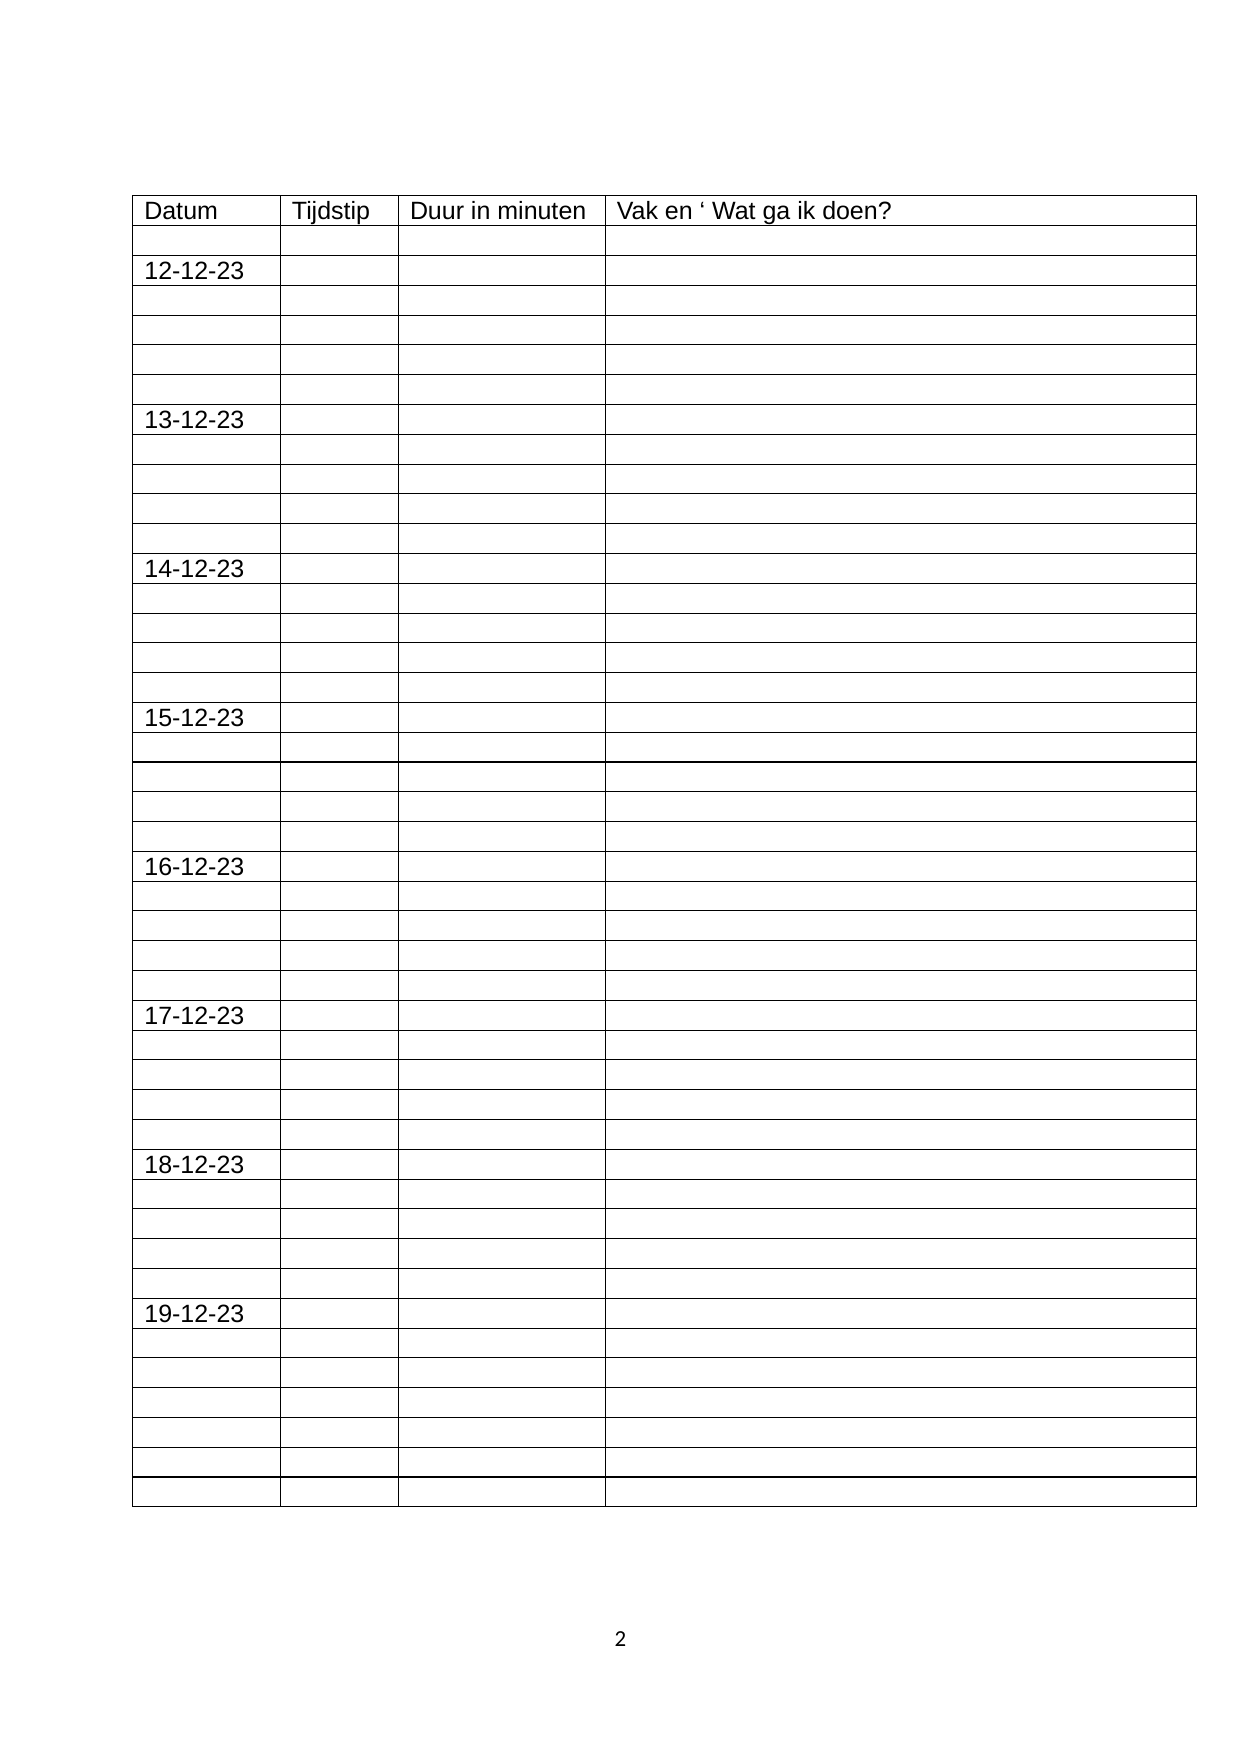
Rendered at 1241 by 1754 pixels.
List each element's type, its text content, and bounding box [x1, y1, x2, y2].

table_cell [606, 435, 1196, 463]
table_cell [281, 1180, 398, 1208]
table_cell 16-12-23 [133, 852, 280, 881]
table_cell [133, 1180, 280, 1208]
table_cell [606, 256, 1196, 285]
table_cell [281, 941, 398, 970]
table_cell [281, 1090, 398, 1119]
table_cell [133, 911, 280, 940]
table_cell 18-12-23 [133, 1150, 280, 1178]
table_cell [606, 554, 1196, 583]
table_cell [133, 1388, 280, 1417]
table_cell [606, 792, 1196, 821]
table_cell [133, 1239, 280, 1268]
table_cell [606, 494, 1196, 523]
table_cell [399, 703, 605, 732]
table_cell [133, 435, 280, 463]
table_cell [606, 1209, 1196, 1238]
table_cell [281, 852, 398, 881]
table_cell [133, 1448, 280, 1476]
table_cell [399, 1209, 605, 1238]
table_cell [606, 375, 1196, 404]
table_cell 15-12-23 [133, 703, 280, 732]
table_cell [606, 1180, 1196, 1208]
table_cell [606, 882, 1196, 910]
table_cell [281, 1120, 398, 1149]
table_cell [606, 643, 1196, 672]
table_cell [399, 822, 605, 851]
table_cell [606, 763, 1196, 791]
table_cell [606, 614, 1196, 642]
table_cell [281, 1448, 398, 1476]
table_cell [281, 256, 398, 285]
table_header Tijdstip [281, 196, 398, 225]
table_cell [399, 971, 605, 1000]
table_cell [281, 1388, 398, 1417]
table_cell [606, 1478, 1196, 1506]
table_cell [606, 584, 1196, 612]
table_cell [281, 345, 398, 374]
table_cell [133, 822, 280, 851]
table_cell [606, 1031, 1196, 1059]
table_cell [281, 554, 398, 583]
table_cell [399, 1478, 605, 1506]
table_cell [281, 524, 398, 553]
table_cell [399, 1269, 605, 1298]
table_cell 14-12-23 [133, 554, 280, 583]
table_cell [281, 1060, 398, 1089]
table_cell [281, 614, 398, 642]
table_cell [133, 226, 280, 255]
table_cell [399, 316, 605, 344]
table_cell [133, 1478, 280, 1506]
table_cell [399, 226, 605, 255]
table_cell [606, 286, 1196, 314]
table_cell [399, 1239, 605, 1268]
table_cell [606, 345, 1196, 374]
table_cell [399, 1150, 605, 1178]
table_cell [281, 316, 398, 344]
table_cell [281, 792, 398, 821]
table_cell [281, 375, 398, 404]
table_cell [399, 882, 605, 910]
table_cell [281, 673, 398, 702]
table_cell [606, 941, 1196, 970]
table_cell [281, 822, 398, 851]
table_cell [133, 286, 280, 314]
table_cell [399, 286, 605, 314]
table_cell [606, 673, 1196, 702]
table_cell [606, 1001, 1196, 1029]
table_cell [399, 1299, 605, 1327]
table_cell [606, 1269, 1196, 1298]
table_cell [399, 494, 605, 523]
table_header Vak en ‘ Wat ga ik doen? [606, 196, 1196, 225]
table_cell [606, 1299, 1196, 1327]
table_cell [281, 1418, 398, 1447]
table_cell [606, 1418, 1196, 1447]
table_cell [399, 733, 605, 761]
table_cell [606, 524, 1196, 553]
table_cell [399, 524, 605, 553]
table_cell [399, 763, 605, 791]
table_cell [133, 1418, 280, 1447]
table_cell [281, 1031, 398, 1059]
table_cell [606, 971, 1196, 1000]
table_cell 19-12-23 [133, 1299, 280, 1327]
table_cell [606, 1329, 1196, 1357]
table_cell [133, 465, 280, 493]
table_cell [281, 643, 398, 672]
table_cell [133, 345, 280, 374]
table_cell [606, 703, 1196, 732]
table_cell [399, 375, 605, 404]
table_cell [281, 911, 398, 940]
table_cell [133, 643, 280, 672]
table_cell [399, 345, 605, 374]
table_cell [606, 1388, 1196, 1417]
table_cell [281, 763, 398, 791]
table_cell [399, 1090, 605, 1119]
table_cell [399, 435, 605, 463]
table_cell [281, 226, 398, 255]
table_cell [281, 703, 398, 732]
table_cell [281, 971, 398, 1000]
table_cell [281, 1478, 398, 1506]
table_cell [281, 1150, 398, 1178]
table_cell [606, 226, 1196, 255]
table_cell [281, 1269, 398, 1298]
table_cell [133, 1090, 280, 1119]
table_cell [133, 673, 280, 702]
table_cell [399, 1418, 605, 1447]
table_cell 13-12-23 [133, 405, 280, 434]
table_cell [399, 1448, 605, 1476]
table_cell [281, 1001, 398, 1029]
table_cell [606, 733, 1196, 761]
table_cell [606, 852, 1196, 881]
table_cell [399, 1120, 605, 1149]
table_cell [399, 1060, 605, 1089]
table_cell [399, 1358, 605, 1387]
table_cell [399, 465, 605, 493]
table_cell [133, 1269, 280, 1298]
table_cell [281, 584, 398, 612]
table_cell [399, 643, 605, 672]
table_header Duur in minuten [399, 196, 605, 225]
table_cell [133, 524, 280, 553]
table_cell [606, 1239, 1196, 1268]
table_cell [133, 763, 280, 791]
table_cell [133, 316, 280, 344]
table_cell [606, 1060, 1196, 1089]
table_cell [399, 1001, 605, 1029]
table_cell [399, 1031, 605, 1059]
table_cell [281, 882, 398, 910]
table_cell [399, 673, 605, 702]
table_cell [281, 494, 398, 523]
table_cell [606, 1448, 1196, 1476]
table_cell [281, 465, 398, 493]
table_cell [281, 733, 398, 761]
table_cell 17-12-23 [133, 1001, 280, 1029]
table_cell [133, 792, 280, 821]
table_cell [399, 256, 605, 285]
table_cell [133, 584, 280, 612]
table_cell [281, 435, 398, 463]
table_cell [399, 852, 605, 881]
table_cell [606, 405, 1196, 434]
table_cell [133, 1031, 280, 1059]
table_cell [606, 1120, 1196, 1149]
table_cell [399, 941, 605, 970]
table_cell [133, 1358, 280, 1387]
table_cell [399, 911, 605, 940]
table_cell [133, 941, 280, 970]
table_cell [133, 494, 280, 523]
table_cell [133, 1209, 280, 1238]
table_cell [281, 1358, 398, 1387]
table_cell [133, 733, 280, 761]
table_cell [133, 1060, 280, 1089]
table_cell [133, 375, 280, 404]
table_cell [281, 1329, 398, 1357]
table_cell [606, 911, 1196, 940]
table_cell [399, 554, 605, 583]
table_header Datum [133, 196, 280, 225]
table_cell [399, 1388, 605, 1417]
table_cell [399, 614, 605, 642]
table_cell 12-12-23 [133, 256, 280, 285]
table_cell [399, 1180, 605, 1208]
table_cell [399, 584, 605, 612]
table_cell [606, 1358, 1196, 1387]
table_cell [133, 971, 280, 1000]
table_cell [606, 822, 1196, 851]
table_cell [399, 405, 605, 434]
table_cell [281, 405, 398, 434]
table_cell [606, 1150, 1196, 1178]
table_cell [606, 465, 1196, 493]
table_cell [133, 1329, 280, 1357]
table_cell [399, 792, 605, 821]
table_cell [133, 614, 280, 642]
table_cell [281, 1209, 398, 1238]
table_cell [133, 882, 280, 910]
table_cell [399, 1329, 605, 1357]
table_cell [281, 1239, 398, 1268]
table_cell [606, 316, 1196, 344]
table_cell [606, 1090, 1196, 1119]
table_cell [281, 1299, 398, 1327]
table_cell [281, 286, 398, 314]
table_cell [133, 1120, 280, 1149]
